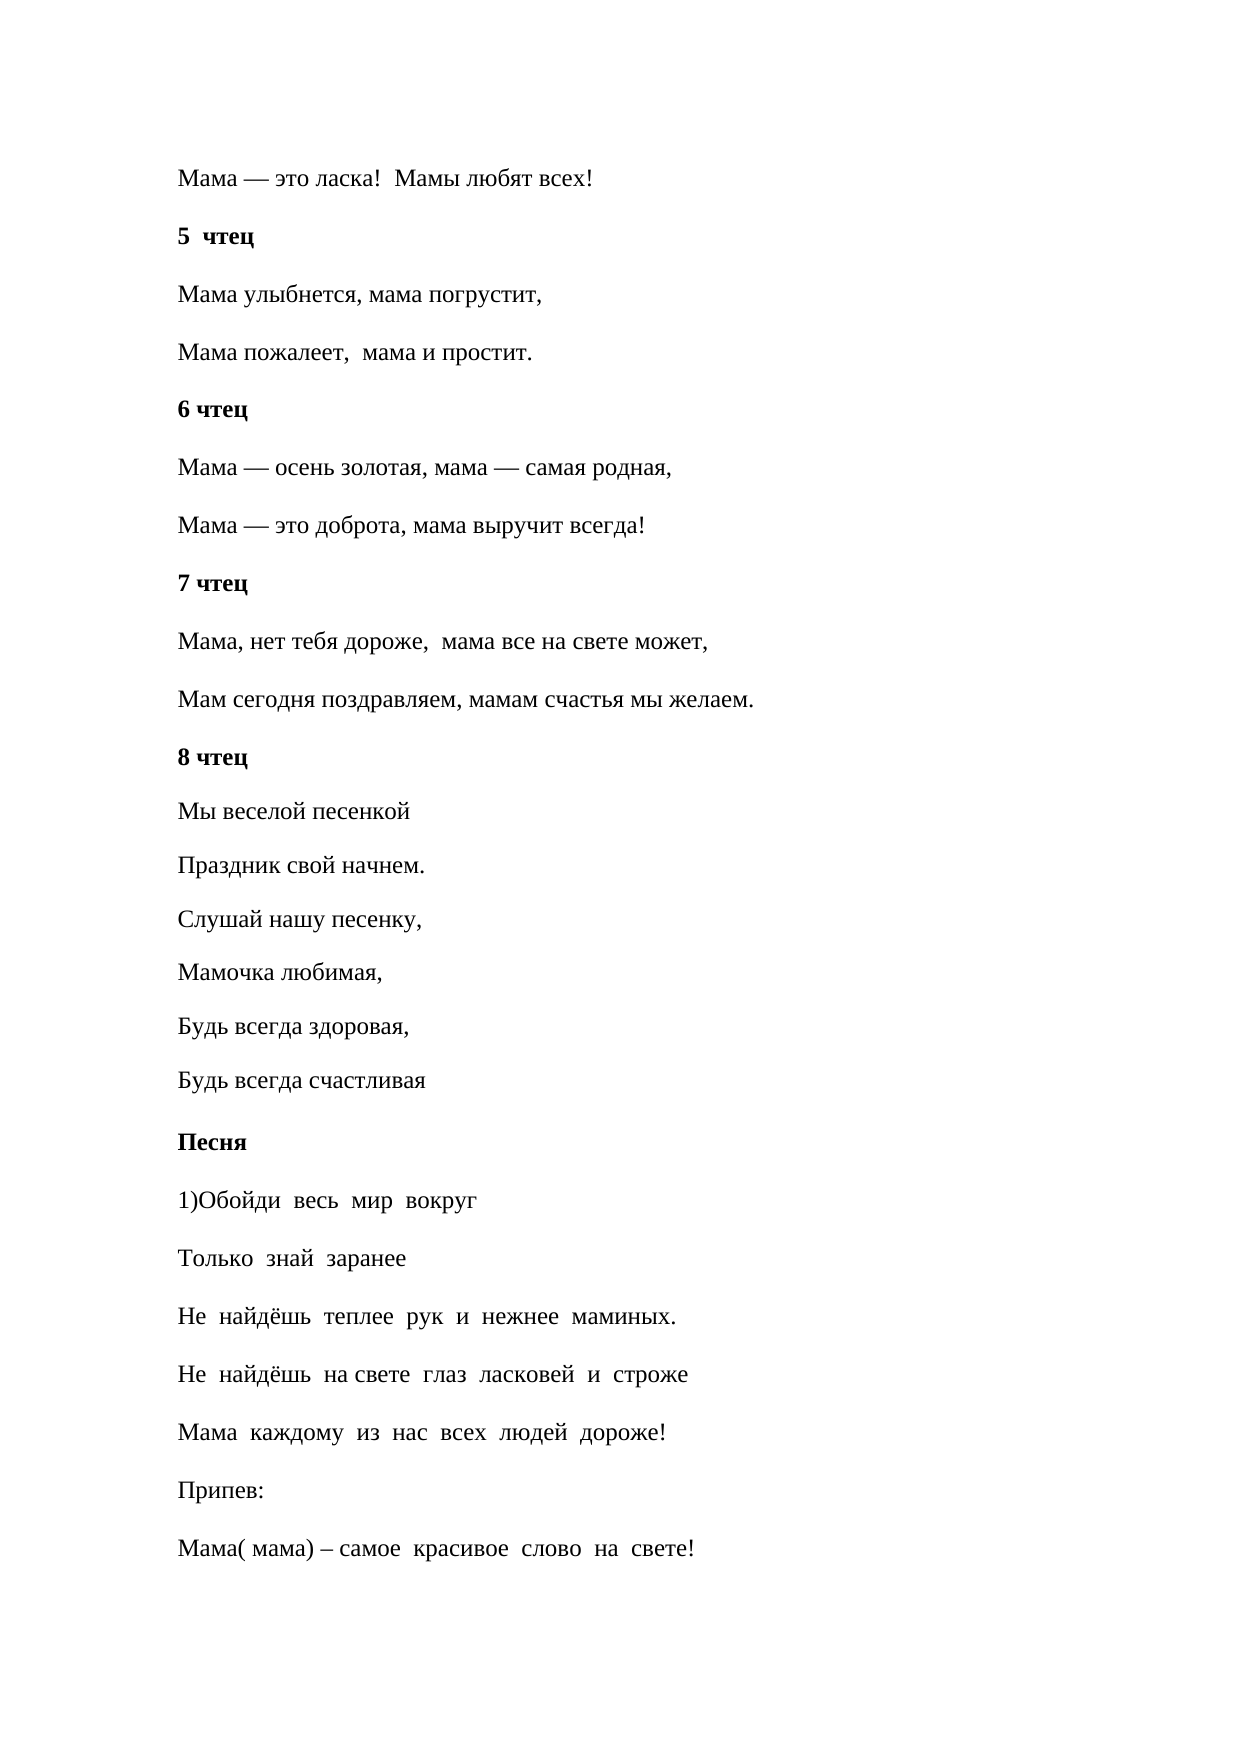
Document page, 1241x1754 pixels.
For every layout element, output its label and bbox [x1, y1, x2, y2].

table_header [162, 118, 814, 1606]
